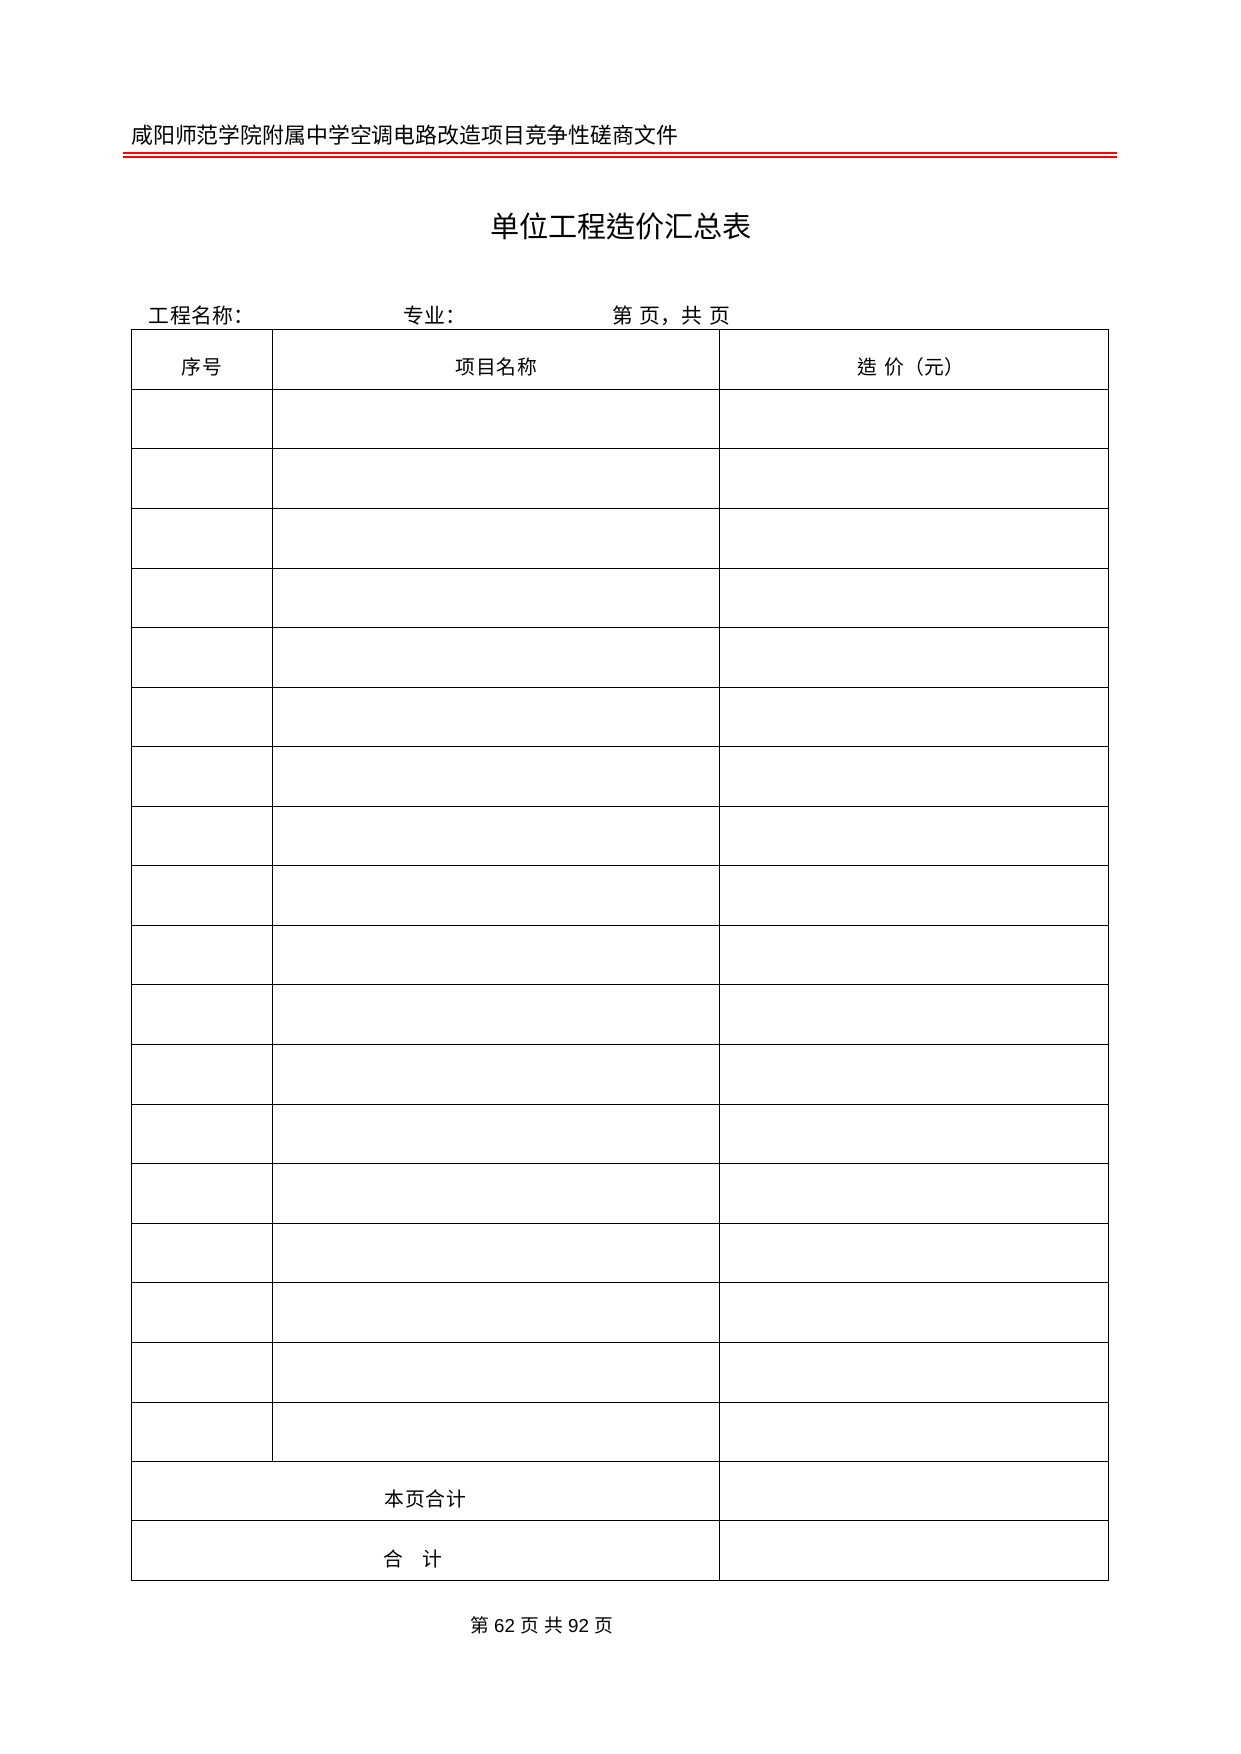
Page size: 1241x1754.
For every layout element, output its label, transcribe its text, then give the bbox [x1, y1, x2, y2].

table_cell [720, 449, 1108, 508]
text 单位工程造价汇总表 [490, 208, 1109, 244]
table_header 序号 [132, 330, 272, 389]
table_cell [132, 985, 272, 1044]
table_cell [132, 569, 272, 627]
table_cell [273, 569, 719, 627]
table_cell [273, 926, 719, 984]
table_cell [273, 1224, 719, 1282]
table_cell [720, 1403, 1108, 1461]
table_cell [132, 688, 272, 746]
table_cell [273, 688, 719, 746]
table_cell [132, 807, 272, 865]
table_cell [273, 1164, 719, 1223]
table_cell [273, 1105, 719, 1163]
table_header 项目名称 [273, 330, 719, 389]
table_cell [132, 1105, 272, 1163]
table_cell [720, 688, 1108, 746]
table_cell [720, 390, 1108, 448]
table_cell [720, 926, 1108, 984]
table_cell 合 计 [132, 1521, 719, 1580]
table_cell [273, 390, 719, 448]
table_cell [273, 1403, 719, 1461]
table_cell [720, 1343, 1108, 1401]
table_cell [720, 747, 1108, 806]
table_cell [720, 569, 1108, 627]
table_cell [273, 1283, 719, 1342]
table_cell [132, 390, 272, 448]
table_cell [132, 1164, 272, 1223]
table_cell [720, 1045, 1108, 1103]
table_cell [273, 866, 719, 925]
table_cell [132, 866, 272, 925]
table_cell [720, 1105, 1108, 1163]
table_header 造 价（元） [720, 330, 1108, 389]
table_cell [132, 1045, 272, 1103]
table_cell 本页合计 [132, 1462, 719, 1520]
table_cell [720, 1224, 1108, 1282]
table_cell [720, 807, 1108, 865]
table_cell [132, 449, 272, 508]
table_cell [720, 1462, 1108, 1520]
table_cell [132, 509, 272, 567]
table_cell [132, 1224, 272, 1282]
table_cell [720, 1283, 1108, 1342]
table_cell [720, 866, 1108, 925]
table_cell [720, 628, 1108, 686]
table_cell [273, 1045, 719, 1103]
table_cell [720, 1164, 1108, 1223]
table_cell [720, 509, 1108, 567]
table_cell [273, 449, 719, 508]
table_cell [273, 807, 719, 865]
table_cell [132, 747, 272, 806]
table_cell [273, 985, 719, 1044]
table_cell [132, 1403, 272, 1461]
table_cell [273, 747, 719, 806]
table_cell [273, 509, 719, 567]
table_cell [132, 628, 272, 686]
table_cell [273, 628, 719, 686]
text 工程名称： 专业： 第 页，共 页 [148, 301, 1109, 329]
table_cell [132, 1283, 272, 1342]
table_cell [720, 985, 1108, 1044]
table_cell [132, 1343, 272, 1401]
table_cell [132, 926, 272, 984]
table_cell [273, 1343, 719, 1401]
table_cell [720, 1521, 1108, 1580]
